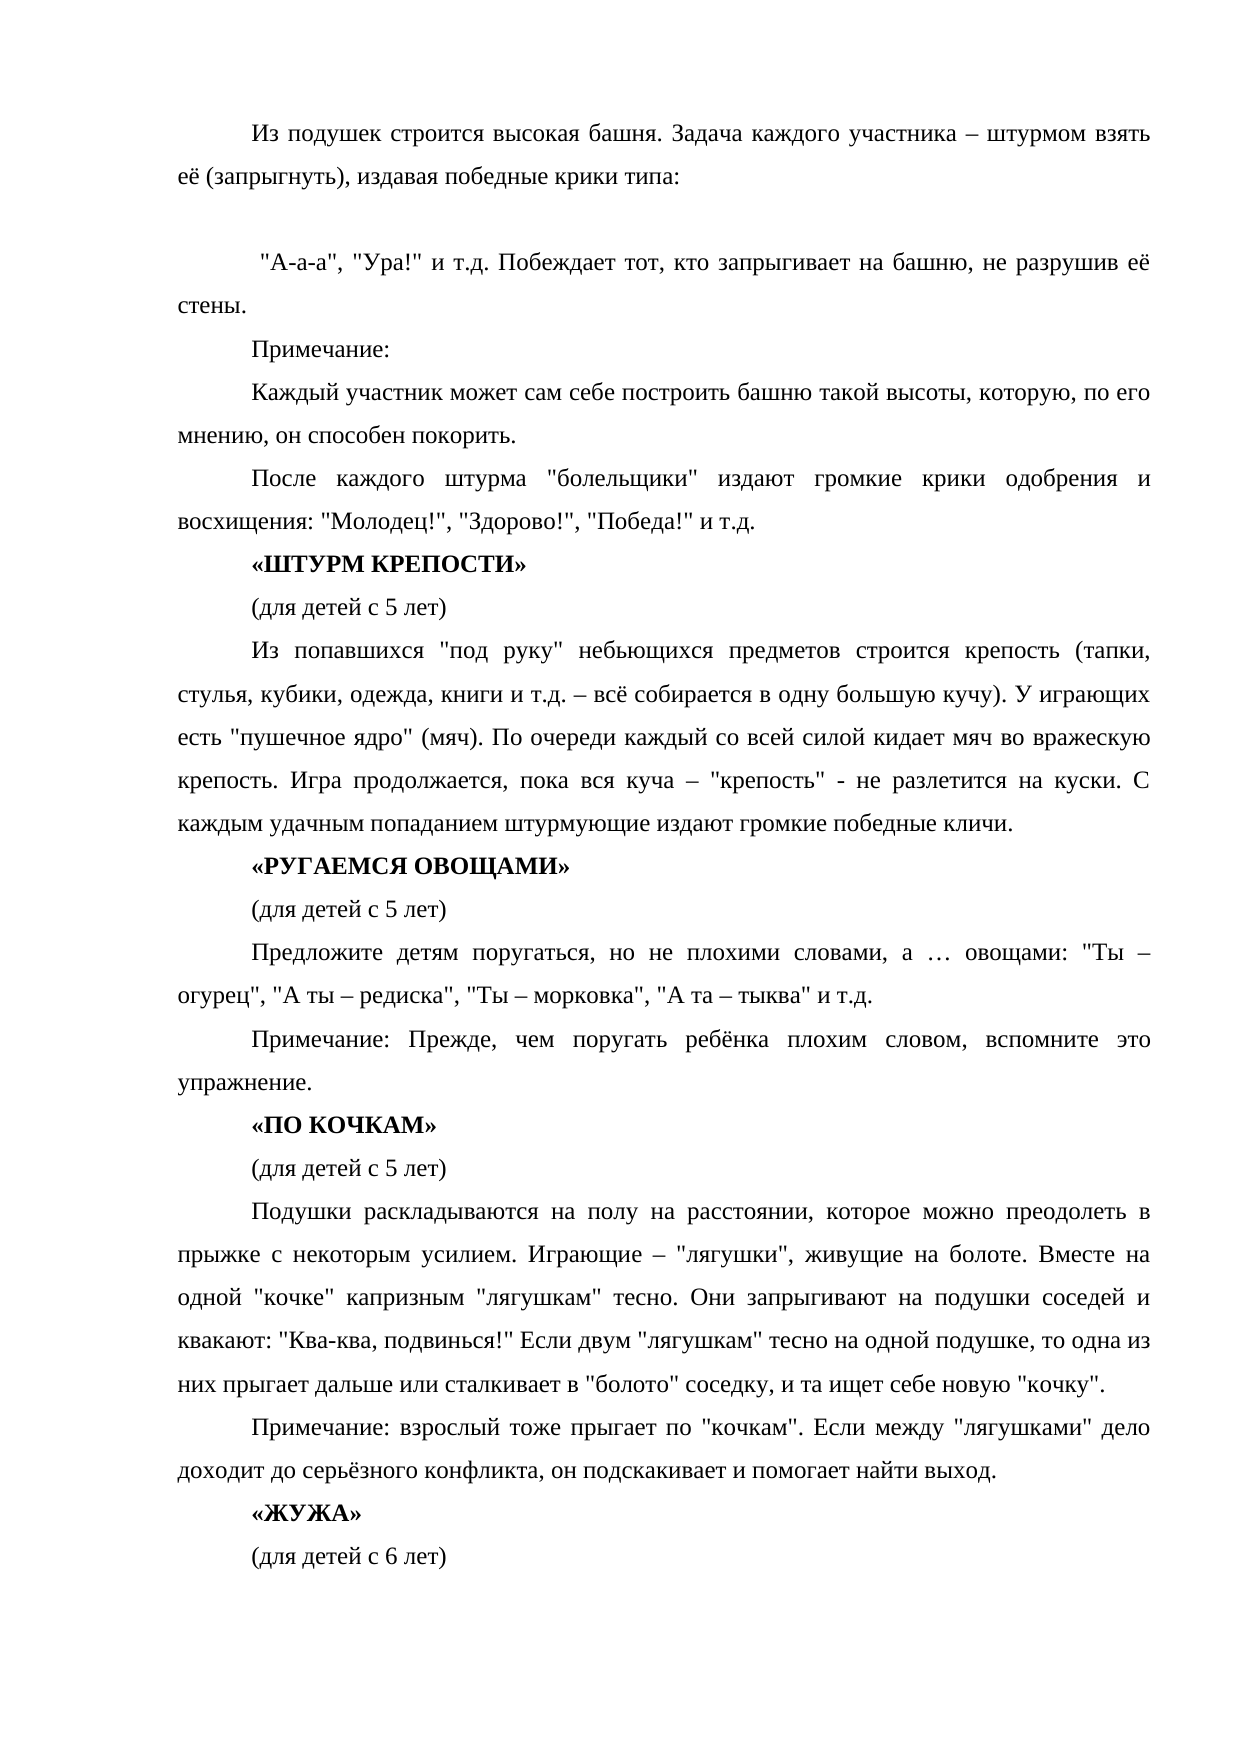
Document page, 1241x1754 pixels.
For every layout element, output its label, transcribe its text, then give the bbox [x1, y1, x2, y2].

text «ПО КОЧКАМ» [177, 1110, 1152, 1139]
text (для детей с 5 лет) [177, 592, 1152, 621]
text Каждый участник может сам себе построить башню такой высоты, которую, по его мнению, он способен покорить. [177, 377, 1152, 449]
text Примечание: [177, 334, 1152, 362]
text «РУГАЕМСЯ ОВОЩАМИ» [177, 851, 1152, 880]
text Подушки раскладываются на полу на расстоянии, которое можно преодолеть в прыжке с некоторым усилием. Играющие – "лягушки", живущие на болоте. Вместе на одной "кочке" капризным "лягушкам" тесно. Они запрыгивают на подушки соседей и квакают: "Ква-ква, подвинься!" Если двум "лягушкам" тесно на одной подушке, то одна из них прыгает дальше или сталкивает в "болото" соседку, и та ищет себе новую "кочку". [177, 1196, 1152, 1397]
text Из подушек строится высокая башня. Задача каждого участника – штурмом взять её (запрыгнуть), издавая победные крики типа: [177, 118, 1152, 190]
text «ЖУЖА» [177, 1498, 1152, 1527]
text Примечание: Прежде, чем поругать ребёнка плохим словом, вспомните это упражнение. [177, 1024, 1152, 1096]
text Примечание: взрослый тоже прыгает по "кочкам". Если между "лягушками" дело доходит до серьёзного конфликта, он подскакивает и помогает найти выход. [177, 1412, 1152, 1484]
text (для детей с 5 лет) [177, 894, 1152, 923]
text Из попавшихся "под руку" небьющихся предметов строится крепость (тапки, стулья, кубики, одежда, книги и т.д. – всё собирается в одну большую кучу). У играющих есть "пушечное ядро" (мяч). По очереди каждый со всей силой кидает мяч во вражескую крепость. Игра продолжается, пока вся куча – "крепость" - не разлетится на куски. С каждым удачным попаданием штурмующие издают громкие победные кличи. [177, 636, 1152, 837]
text «ШТУРМ КРЕПОСТИ» [177, 549, 1152, 578]
text "А-а-а", "Ура!" и т.д. Побеждает тот, кто запрыгивает на башню, не разрушив её стены. [177, 247, 1152, 319]
text Предложите детям поругаться, но не плохими словами, а … овощами: "Ты – огурец", "А ты – редиска", "Ты – морковка", "А та – тыква" и т.д. [177, 937, 1152, 1009]
text (для детей с 6 лет) [177, 1541, 1152, 1570]
text (для детей с 5 лет) [177, 1153, 1152, 1182]
text После каждого штурма "болельщики" издают громкие крики одобрения и восхищения: "Молодец!", "Здорово!", "Победа!" и т.д. [177, 463, 1152, 535]
